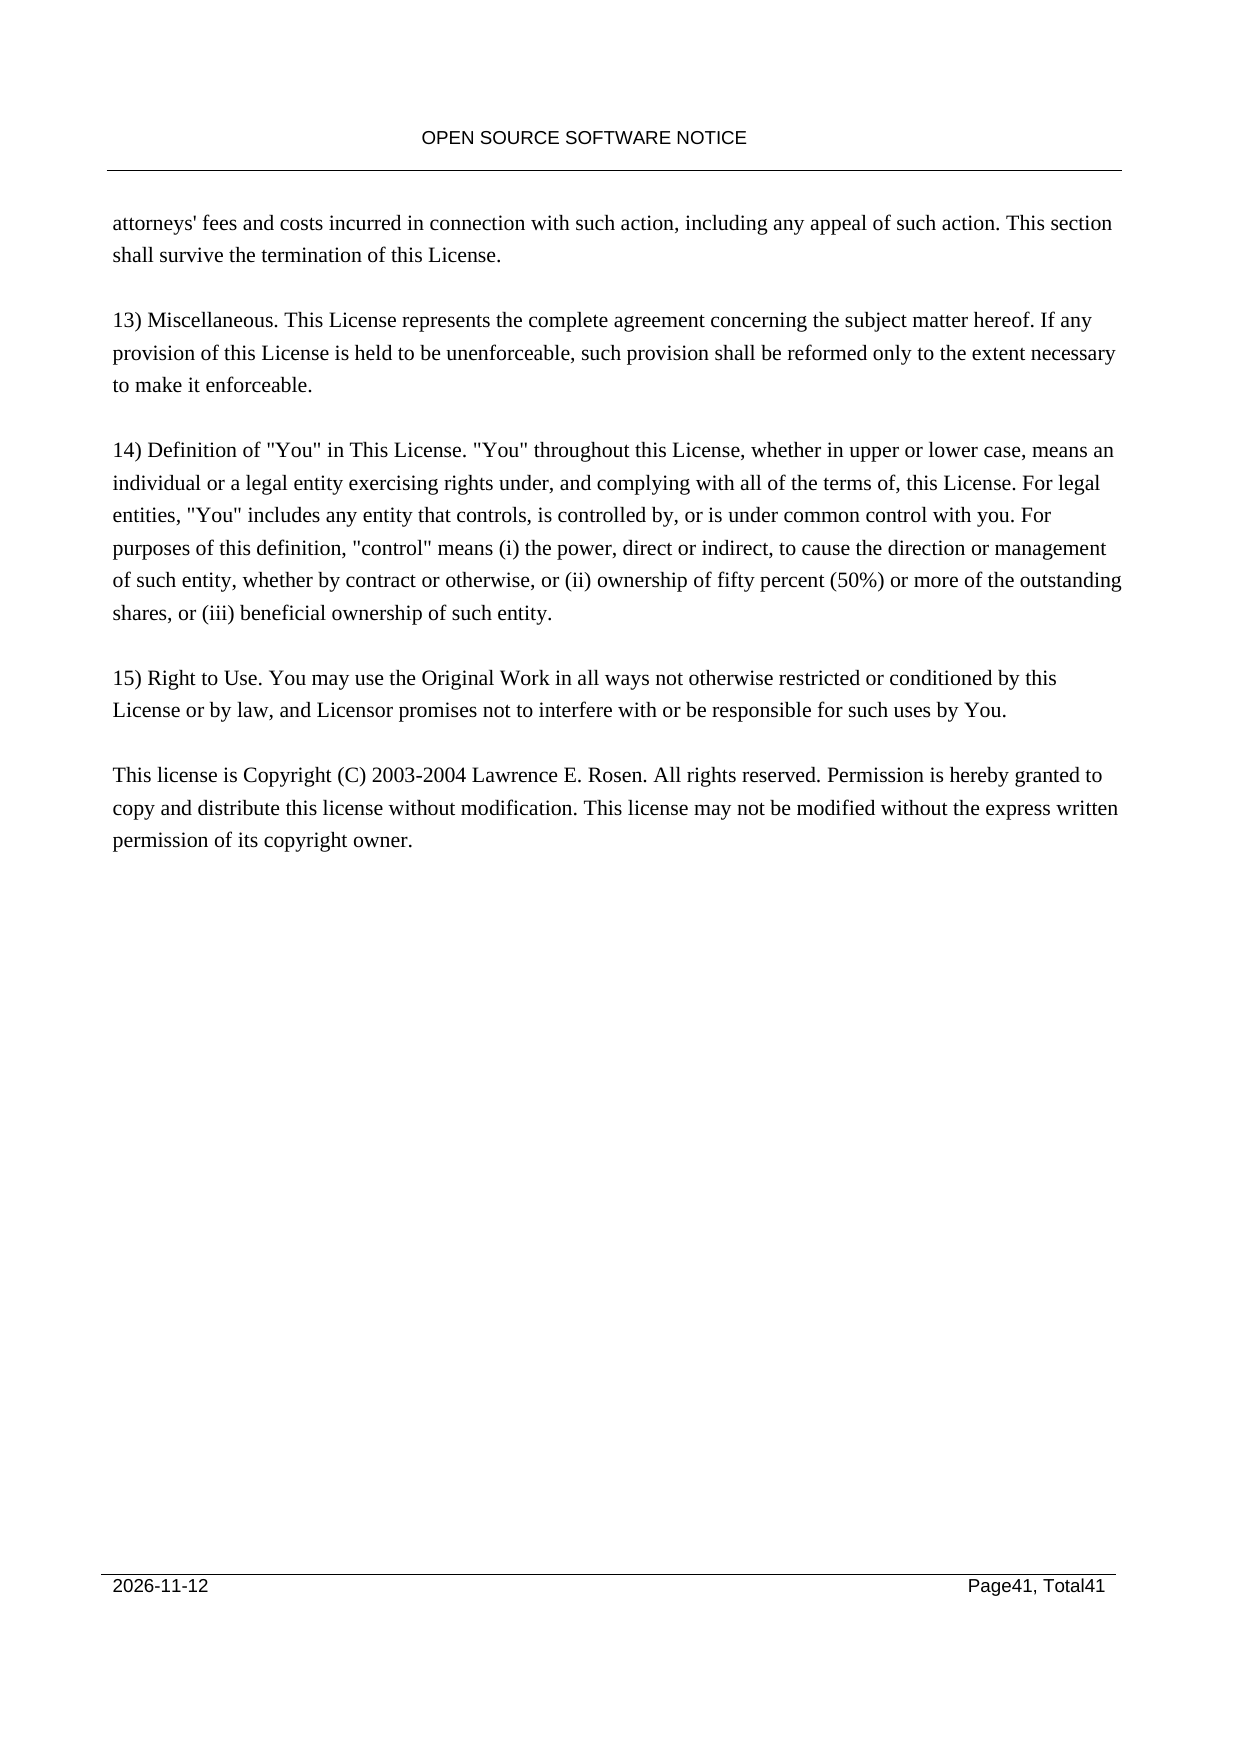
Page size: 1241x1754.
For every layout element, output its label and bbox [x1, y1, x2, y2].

text [112, 206, 1128, 889]
